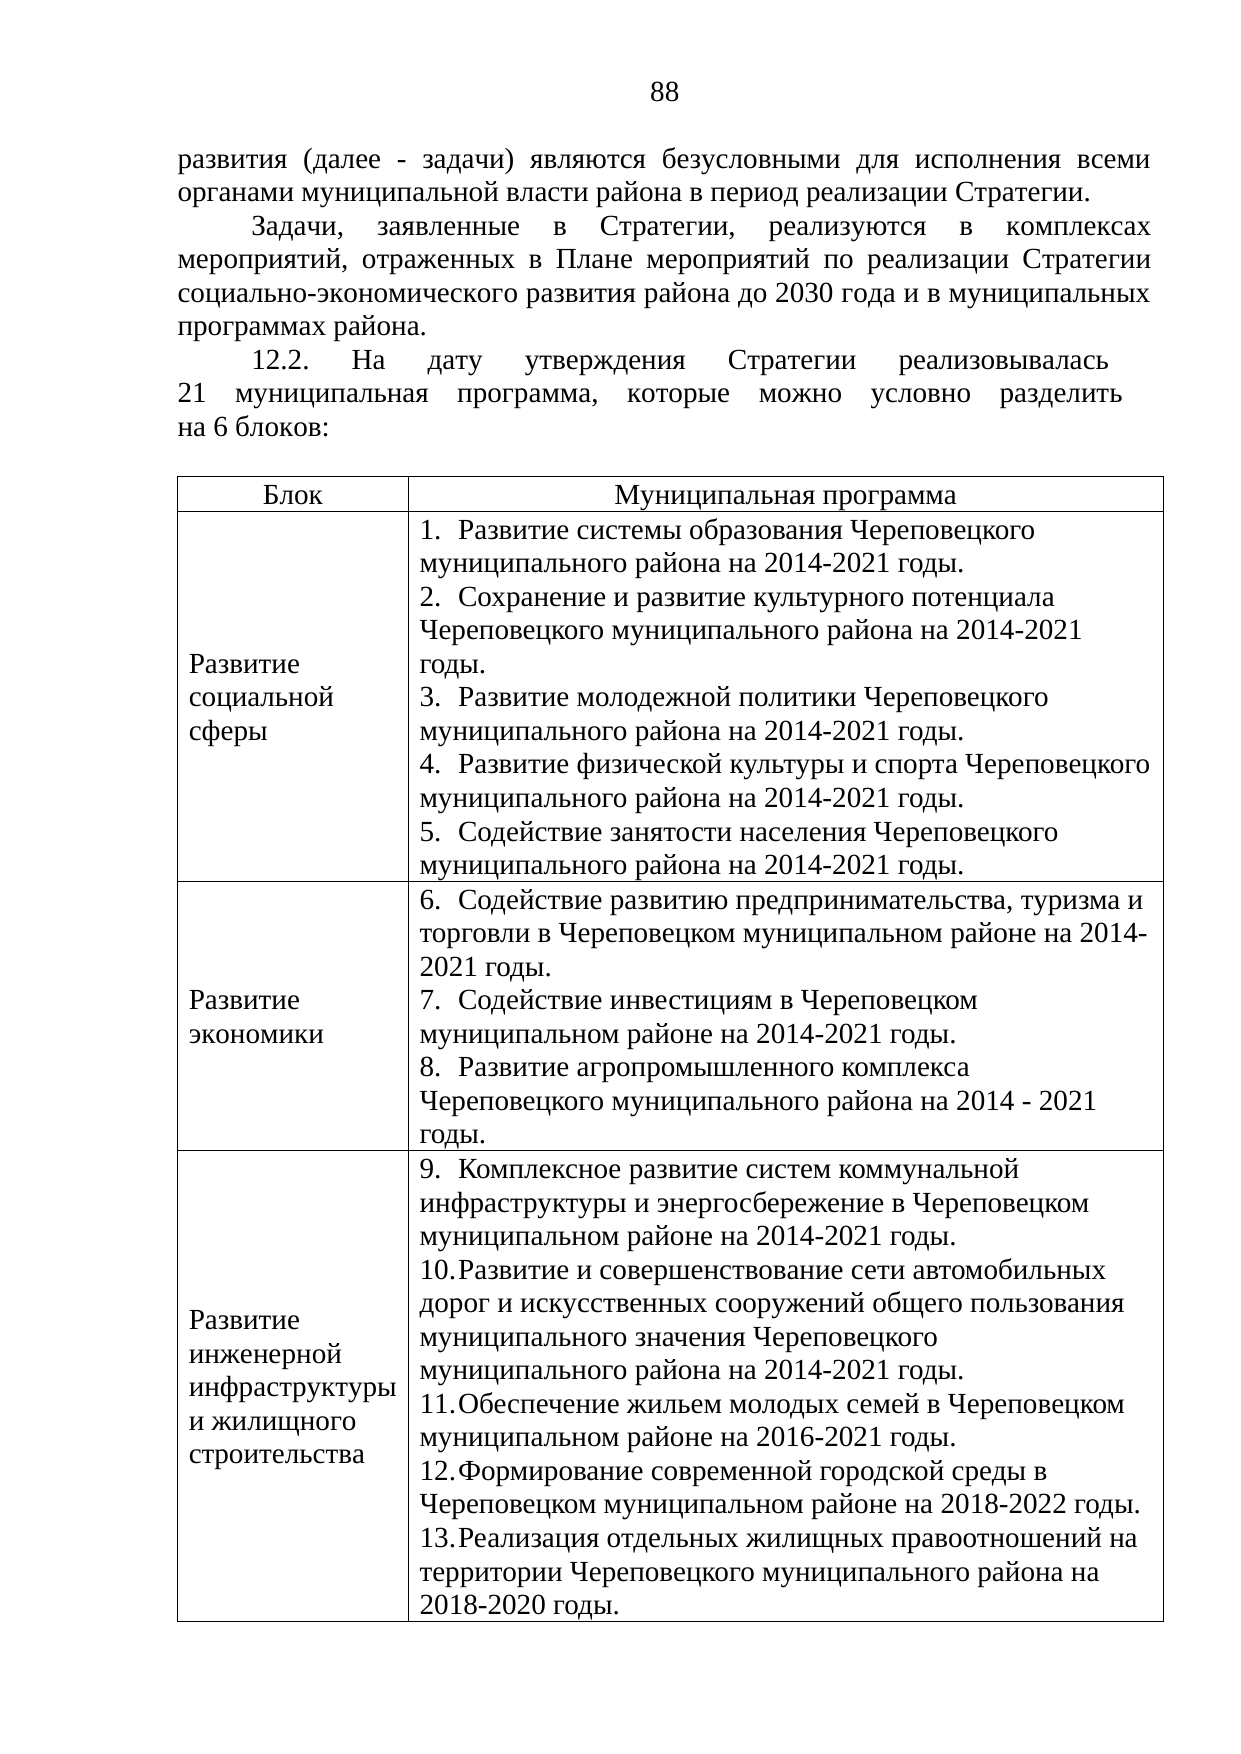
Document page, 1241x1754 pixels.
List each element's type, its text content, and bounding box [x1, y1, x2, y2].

table_cell Развитие экономики [178, 882, 408, 1150]
table_cell Развитие системы образования Череповецкого муниципального района на 2014-2021 годы. Сохранение и развитие культурного потенциала Череповецкого муниципального района на 2014-2021 годы. Развитие молодежной политики Череповецкого муниципального района на 2014-2021 годы. Развитие физической культуры и спорта Череповецкого муниципального района на 2014-2021 годы. Содействие занятости населения Череповецкого муниципального района на 2014-2021 годы. [409, 512, 1163, 881]
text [177, 141, 1152, 208]
table_cell Развитие социальной сферы [178, 512, 408, 881]
table_cell Комплексное развитие систем коммунальной инфраструктуры и энергосбережение в Череповецком муниципальном районе на 2014-2021 годы. Развитие и совершенствование сети автомобильных дорог и искусственных сооружений общего пользования муниципального значения Череповецкого муниципального района на 2014-2021 годы. Обеспечение жильем молодых семей в Череповецком муниципальном районе на 2016-2021 годы. Формирование современной городской среды в Череповецком муниципальном районе на 2018-2022 годы. Реализация отдельных жилищных правоотношений на территории Череповецкого муниципального района на 2018-2020 годы. [409, 1151, 1163, 1621]
table_header Блок [178, 477, 408, 511]
table_header Муниципальная программа [409, 477, 1163, 511]
text Задачи, заявленные в Стратегии, реализуются в комплексах мероприятий, отраженных в Плане мероприятий по реализации Стратегии социально-экономического развития района до 2030 года и в муниципальных программах района. [177, 208, 1152, 342]
text 12.2. На дату утверждения Стратегии реализовывалась 21 муниципальная программа, которые можно условно разделить на 6 блоков: [177, 342, 1152, 443]
table_cell Развитие инженерной инфраструктуры и жилищного строительства [178, 1151, 408, 1621]
table_cell Содействие развитию предпринимательства, туризма и торговли в Череповецком муниципальном районе на 2014-2021 годы. Содействие инвестициям в Череповецком муниципальном районе на 2014-2021 годы. Развитие агропромышленного комплекса Череповецкого муниципального района на 2014 - 2021 годы. [409, 882, 1163, 1150]
